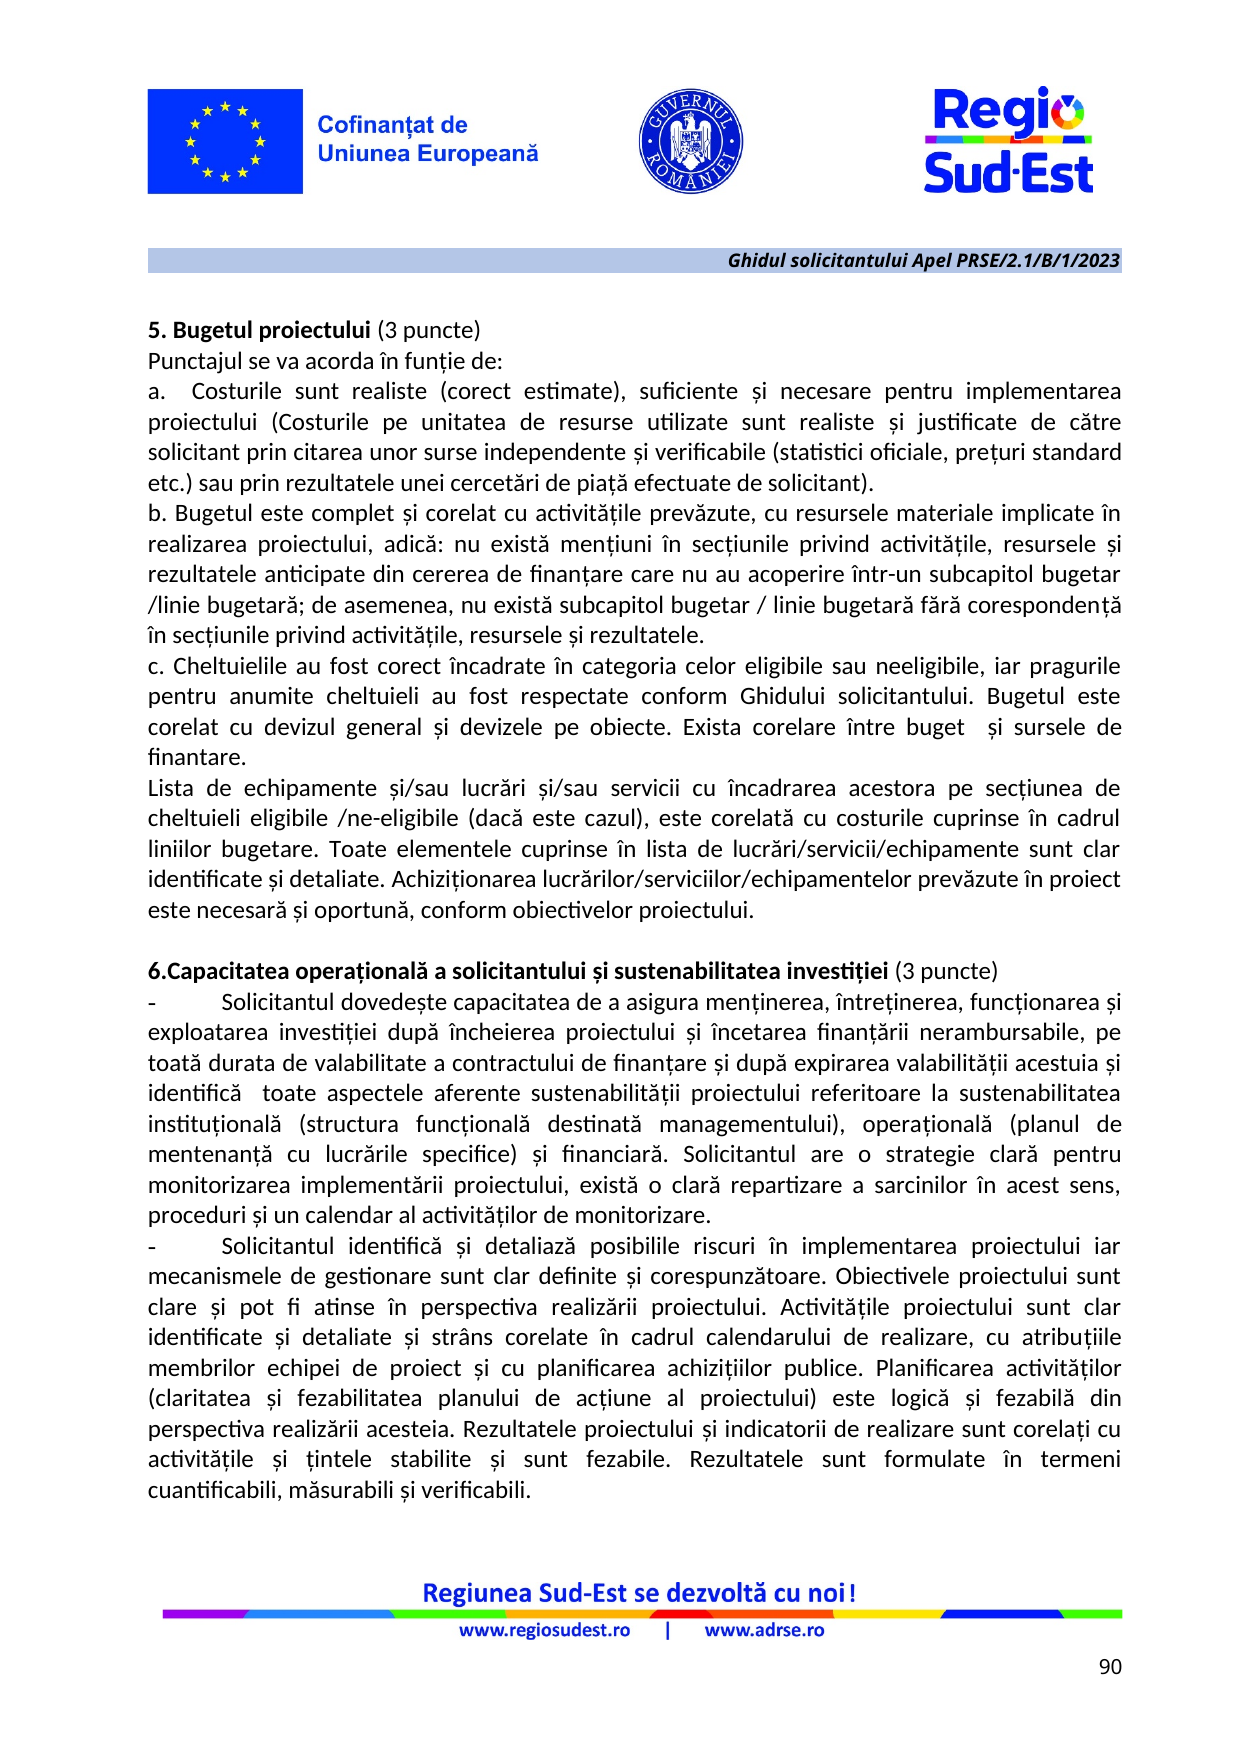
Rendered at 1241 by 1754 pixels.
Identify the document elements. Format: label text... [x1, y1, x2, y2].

list 5. Bugetul proiectului (3 puncte) [148, 314, 1122, 345]
list b. Bugetul este complet şi corelat cu activităţile prevăzute, cu resursele materiale implicate în realizarea proiectului, adică: nu există menţiuni în secţiunile privind activităţile, resursele şi rezultatele anticipate din cererea de finanţare care nu au acoperire într-un subcapitol bugetar /linie bugetară; de asemenea, nu există subcapitol bugetar / linie bugetară fără corespondenţă în secţiunile privind activităţile, resursele şi rezultatele. [148, 497, 1122, 650]
list Solicitantul dovedeşte capacitatea de a asigura menţinerea, întreţinerea, funcţionarea şi exploatarea investiţiei după încheierea proiectului şi încetarea finanţării nerambursabile, pe toată durata de valabilitate a contractului de finanţare şi după expirarea valabilităţii acestuia şi identifică toate aspectele aferente sustenabilităţii proiectului referitoare la sustenabilitatea instituţională (structura funcţională destinată managementului), operaţională (planul de mentenanţă cu lucrările specifice) şi financiară. Solicitantul are o strategie clară pentru monitorizarea implementării proiectului, există o clară repartizare a sarcinilor în acest sens, proceduri şi un calendar al activităţilor de monitorizare. [148, 986, 1122, 1230]
list Lista de echipamente și/sau lucrări și/sau servicii cu încadrarea acestora pe secțiunea de cheltuieli eligibile /ne-eligibile (dacă este cazul), este corelată cu costurile cuprinse în cadrul liniilor bugetare. Toate elementele cuprinse în lista de lucrări/servicii/echipamente sunt clar identificate și detaliate. Achiziţionarea lucrărilor/serviciilor/echipamentelor prevăzute în proiect este necesară și oportună, conform obiectivelor proiectului. [148, 772, 1122, 925]
list Punctajul se va acorda în funţie de: [148, 345, 1122, 375]
picture [147, 86, 1093, 195]
list a. Costurile sunt realiste (corect estimate), suficiente şi necesare pentru implementarea proiectului (Costurile pe unitatea de resurse utilizate sunt realiste şi justificate de către solicitant prin citarea unor surse independente şi verificabile (statistici oficiale, preţuri standard etc.) sau prin rezultatele unei cercetări de piaţă efectuate de solicitant). [148, 375, 1122, 497]
list Solicitantul identifică şi detaliază posibilile riscuri în implementarea proiectului iar mecanismele de gestionare sunt clar definite şi corespunzătoare. Obiectivele proiectului sunt clare şi pot fi atinse în perspectiva realizării proiectului. Activităţile proiectului sunt clar identificate şi detaliate şi strâns corelate în cadrul calendarului de realizare, cu atribuţiile membrilor echipei de proiect şi cu planificarea achiziţiilor publice. Planificarea activităţilor (claritatea şi fezabilitatea planului de acţiune al proiectului) este logică şi fezabilă din perspectiva realizării acesteia. Rezultatele proiectului şi indicatorii de realizare sunt corelaţi cu activităţile şi ţintele stabilite şi sunt fezabile. Rezultatele sunt formulate în termeni cuantificabili, măsurabili şi verificabili. [148, 1230, 1122, 1504]
list 6.Capacitatea operaţională a solicitantului şi sustenabilitatea investiţiei (3 puncte) [148, 955, 1122, 986]
picture [162, 1582, 1123, 1640]
list c. Cheltuielile au fost corect încadrate în categoria celor eligibile sau neeligibile, iar pragurile pentru anumite cheltuieli au fost respectate conform Ghidului solicitantului. Bugetul este corelat cu devizul general şi devizele pe obiecte. Exista corelare între buget şi sursele de finantare. [148, 650, 1122, 772]
